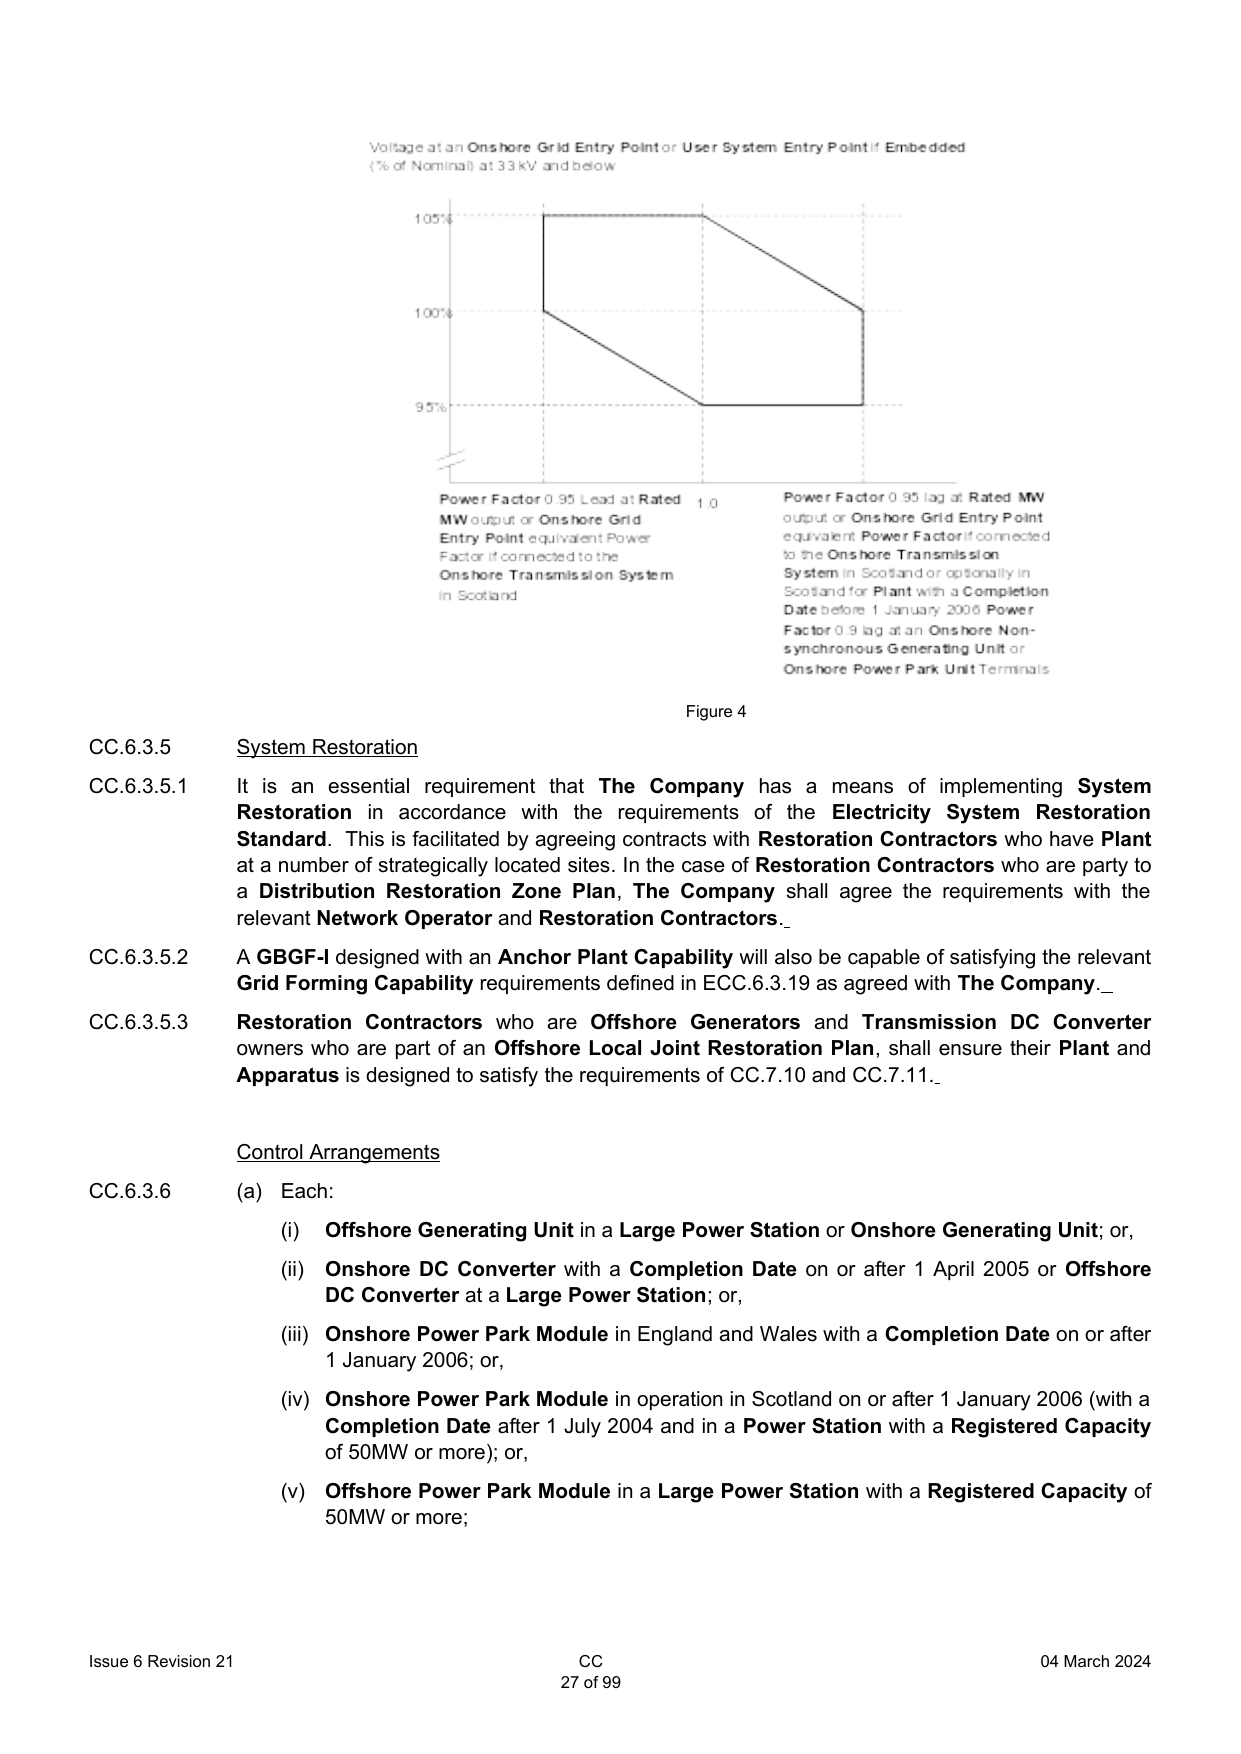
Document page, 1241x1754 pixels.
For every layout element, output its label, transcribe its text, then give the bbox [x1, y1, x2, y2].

text CC.6.3.5.1 It is an essential requirement that The Company has a means of implementing System Restoration in accordance with the requirements of the Electricity System Restoration Standard. This is facilitated by agreeing contracts with Restoration Contractors who have Plant at a number of strategically located sites. In the case of Restoration Contractors who are party to a Distribution Restoration Zone Plan, The Company shall agree the requirements with the relevant Network Operator and Restoration Contractors. [89, 774, 1152, 929]
text Figure 4 [281, 701, 1152, 721]
text (ii) Onshore DC Converter with a Completion Date on or after 1 April 2005 or Offshore DC Converter at a Large Power Station; or, [281, 1257, 1152, 1307]
text CC.6.3.5.3 Restoration Contractors who are Offshore Generators and Transmission DC Converter owners who are part of an Offshore Local Joint Restoration Plan, shall ensure their Plant and Apparatus is designed to satisfy the requirements of CC.7.10 and CC.7.11. [89, 1010, 1152, 1086]
text (iv) Onshore Power Park Module in operation in Scotland on or after 1 January 2006 (with a Completion Date after 1 July 2004 and in a Power Station with a Registered Capacity of 50MW or more); or, [281, 1387, 1152, 1464]
text CC.6.3.5 System Restoration [89, 735, 1152, 759]
text (i) Offshore Generating Unit in a Large Power Station or Onshore Generating Unit; or, [281, 1218, 1152, 1242]
text CC.6.3.5.2 A GBGF-I designed with an Anchor Plant Capability will also be capable of satisfying the relevant Grid Forming Capability requirements defined in ECC.6.3.19 as agreed with The Company. [89, 944, 1152, 995]
text (v) Offshore Power Park Module in a Large Power Station with a Registered Capacity of 50MW or more; [281, 1479, 1152, 1529]
text (iii) Onshore Power Park Module in England and Wales with a Completion Date on or after 1 January 2006; or, [281, 1322, 1152, 1372]
text Control Arrangements [89, 1140, 1152, 1164]
text CC.6.3.6 (a) Each: [89, 1179, 1152, 1203]
